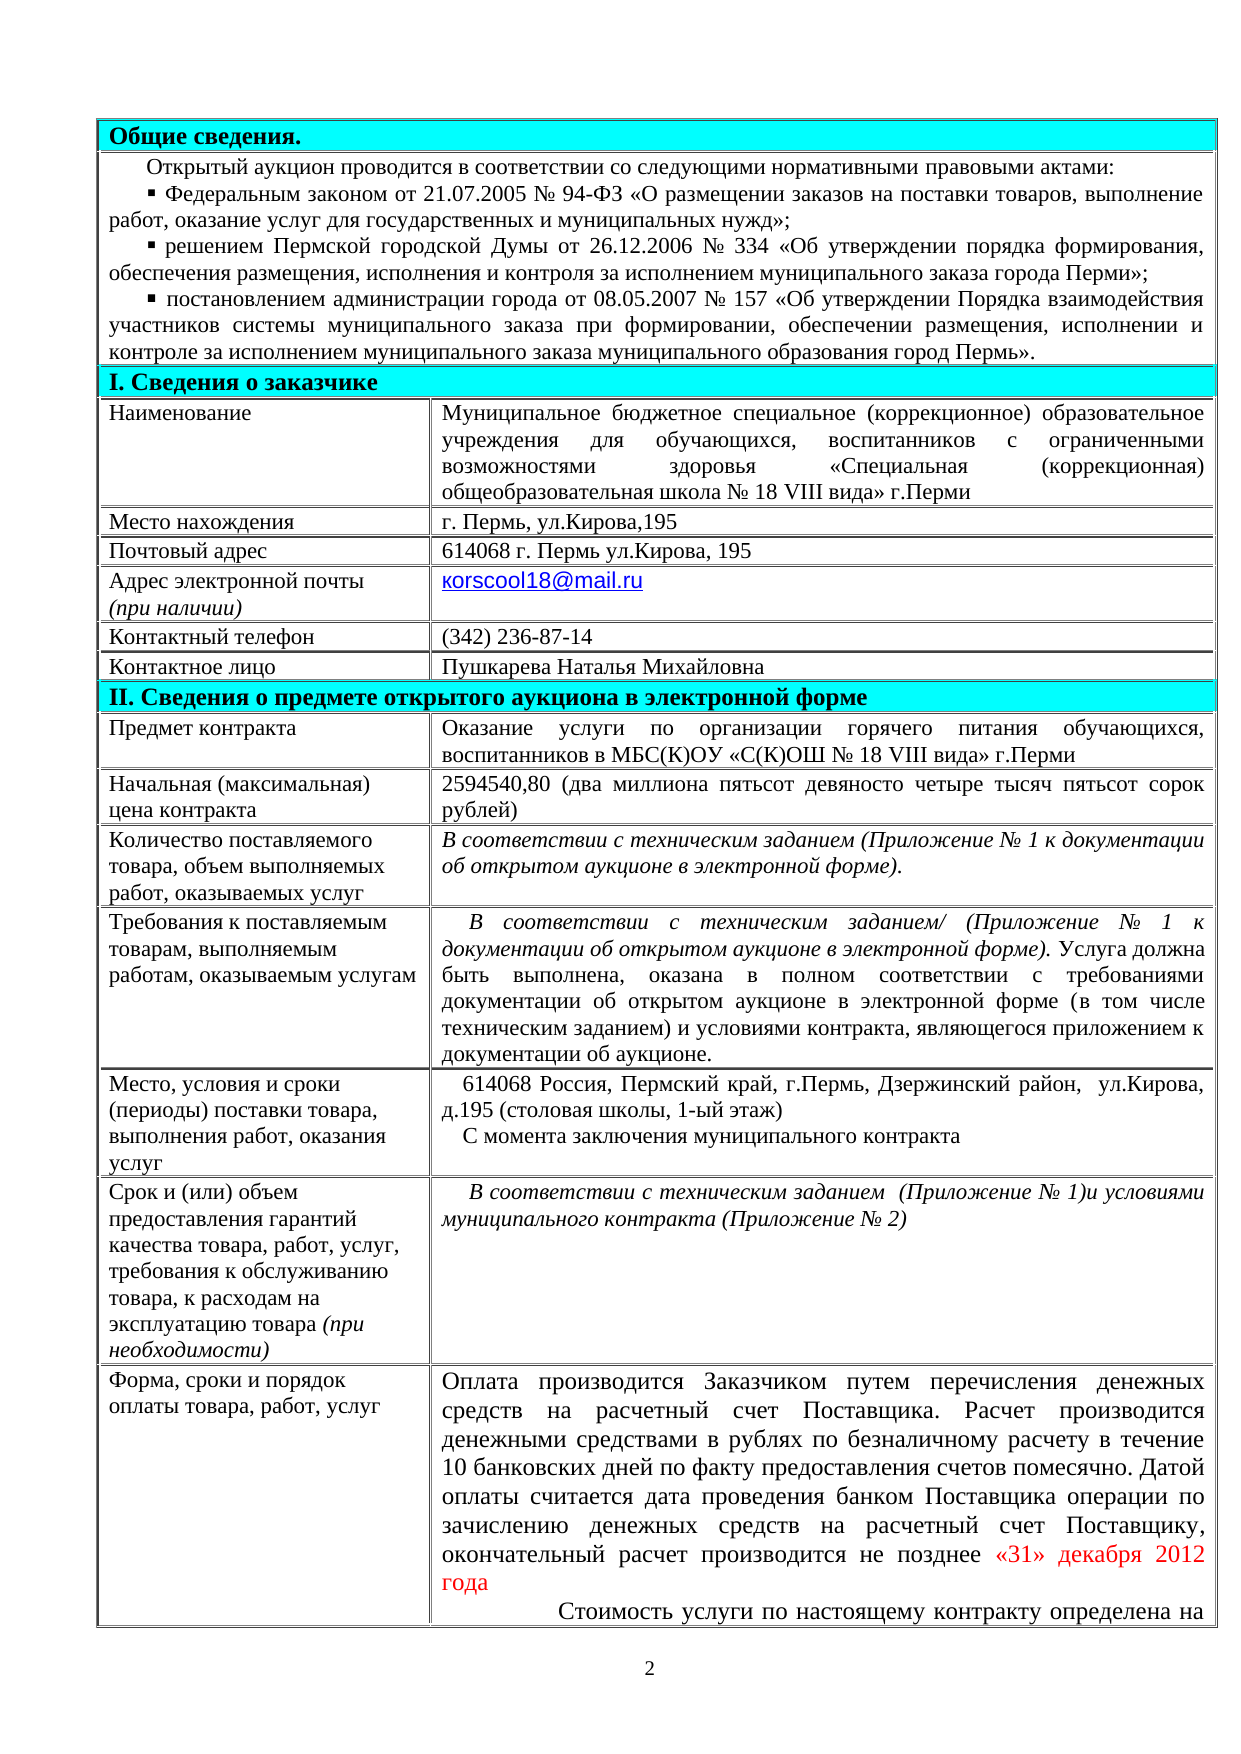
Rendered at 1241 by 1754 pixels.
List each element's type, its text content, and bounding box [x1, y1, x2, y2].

table_cell Место нахождения [99, 505, 429, 534]
table_cell Почтовый адрес [97, 534, 430, 564]
table_cell Адрес электронной почты (при наличии) [99, 564, 429, 620]
table_cell В соответствии с техническим заданием (Приложение № 1 к документации об открытом аукционе в электронной форме). [432, 823, 1215, 905]
table_cell Контактный телефон [99, 620, 429, 649]
table_cell Пушкарева Наталья Михайловна [432, 650, 1217, 679]
table_cell Предмет контракта [99, 711, 429, 767]
table_cell Место, условия и сроки (периоды) поставки товара, выполнения работ, оказания услуг [99, 1067, 429, 1175]
table_cell В соответствии с техническим заданием/ (Приложение № 1 к документации об открытом аукционе в электронной форме). Услуга должна быть выполнена, оказана в полном соответствии с требованиями документации об открытом аукционе в электронной форме (в том числе техническим заданием) и условиями контракта, являющегося приложением к документации об аукционе. [432, 905, 1215, 1067]
table_cell В соответствии с техническим заданием (Приложение № 1)и условиями муниципального контракта (Приложение № 2) [432, 1175, 1215, 1363]
table_cell г. Пермь, ул.Кирова,195 [432, 505, 1215, 534]
table_cell 614068 г. Пермь ул.Кирова, 195 [430, 534, 1217, 564]
table_cell Количество поставляемого товара, объем выполняемых работ, оказываемых услуг [99, 823, 429, 905]
table_cell Контактное лицо [97, 650, 429, 679]
table_cell Требования к поставляемым товарам, выполняемым работам, оказываемым услугам [99, 905, 429, 1067]
table_cell Срок и (или) объем предоставления гарантий качества товара, работ, услуг, требования к обслуживанию товара, к расходам на эксплуатацию товара (при необходимости) [99, 1175, 429, 1363]
table_cell Муниципальное бюджетное специальное (коррекционное) образовательное учреждения для обучающихся, воспитанников с ограниченными возможностями здоровья «Специальная (коррекционная) общеобразовательная школа № 18 VIII вида» г.Перми [432, 396, 1215, 505]
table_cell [99, 1363, 430, 1625]
table_cell 2594540,80 (два миллиона пятьсот девяносто четыре тысяч пятьсот сорок рублей) [432, 767, 1215, 823]
table_header Общие сведения. [99, 121, 1215, 150]
table_cell 614068 Россия, Пермский край, г.Пермь, Дзержинский район, ул.Кирова, д.195 (столовая школы, 1-ый этаж) С момента заключения муниципального контракта [432, 1067, 1215, 1175]
table_cell Оказание услуги по организации горячего питания обучающихся, воспитанников в МБС(К)ОУ «С(К)ОШ № 18 VIII вида» г.Перми [432, 711, 1215, 767]
table_cell кorscool18@mail.ru [432, 564, 1215, 620]
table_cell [430, 1363, 1215, 1625]
table_cell Наименование [99, 396, 429, 505]
table_cell Открытый аукцион проводится в соответствии со следующими нормативными правовыми актами: Федеральным законом от 21.07.2005 № 94-ФЗ «О размещении заказов на поставки товаров, выполнение работ, оказание услуг для государственных и муниципальных нужд»; решением Пермской городской Думы от 26.12.2006 № 334 «Об утверждении порядка формирования, обеспечения размещения, исполнения и контроля за исполнением муниципального заказа города Перми»; постановлением администрации города от 08.05.2007 № 157 «Об утверждении Порядка взаимодействия участников системы муниципального заказа при формировании, обеспечении размещения, исполнении и контроле за исполнением муниципального заказа муниципального образования город Пермь». [99, 150, 1215, 364]
table_cell II. Сведения о предмете открытого аукциона в электронной форме [99, 679, 1215, 711]
table_cell (342) 236-87-14 [432, 620, 1215, 649]
table_cell Начальная (максимальная) цена контракта [99, 767, 429, 823]
table_cell Сведения о заказчике [99, 364, 1215, 396]
